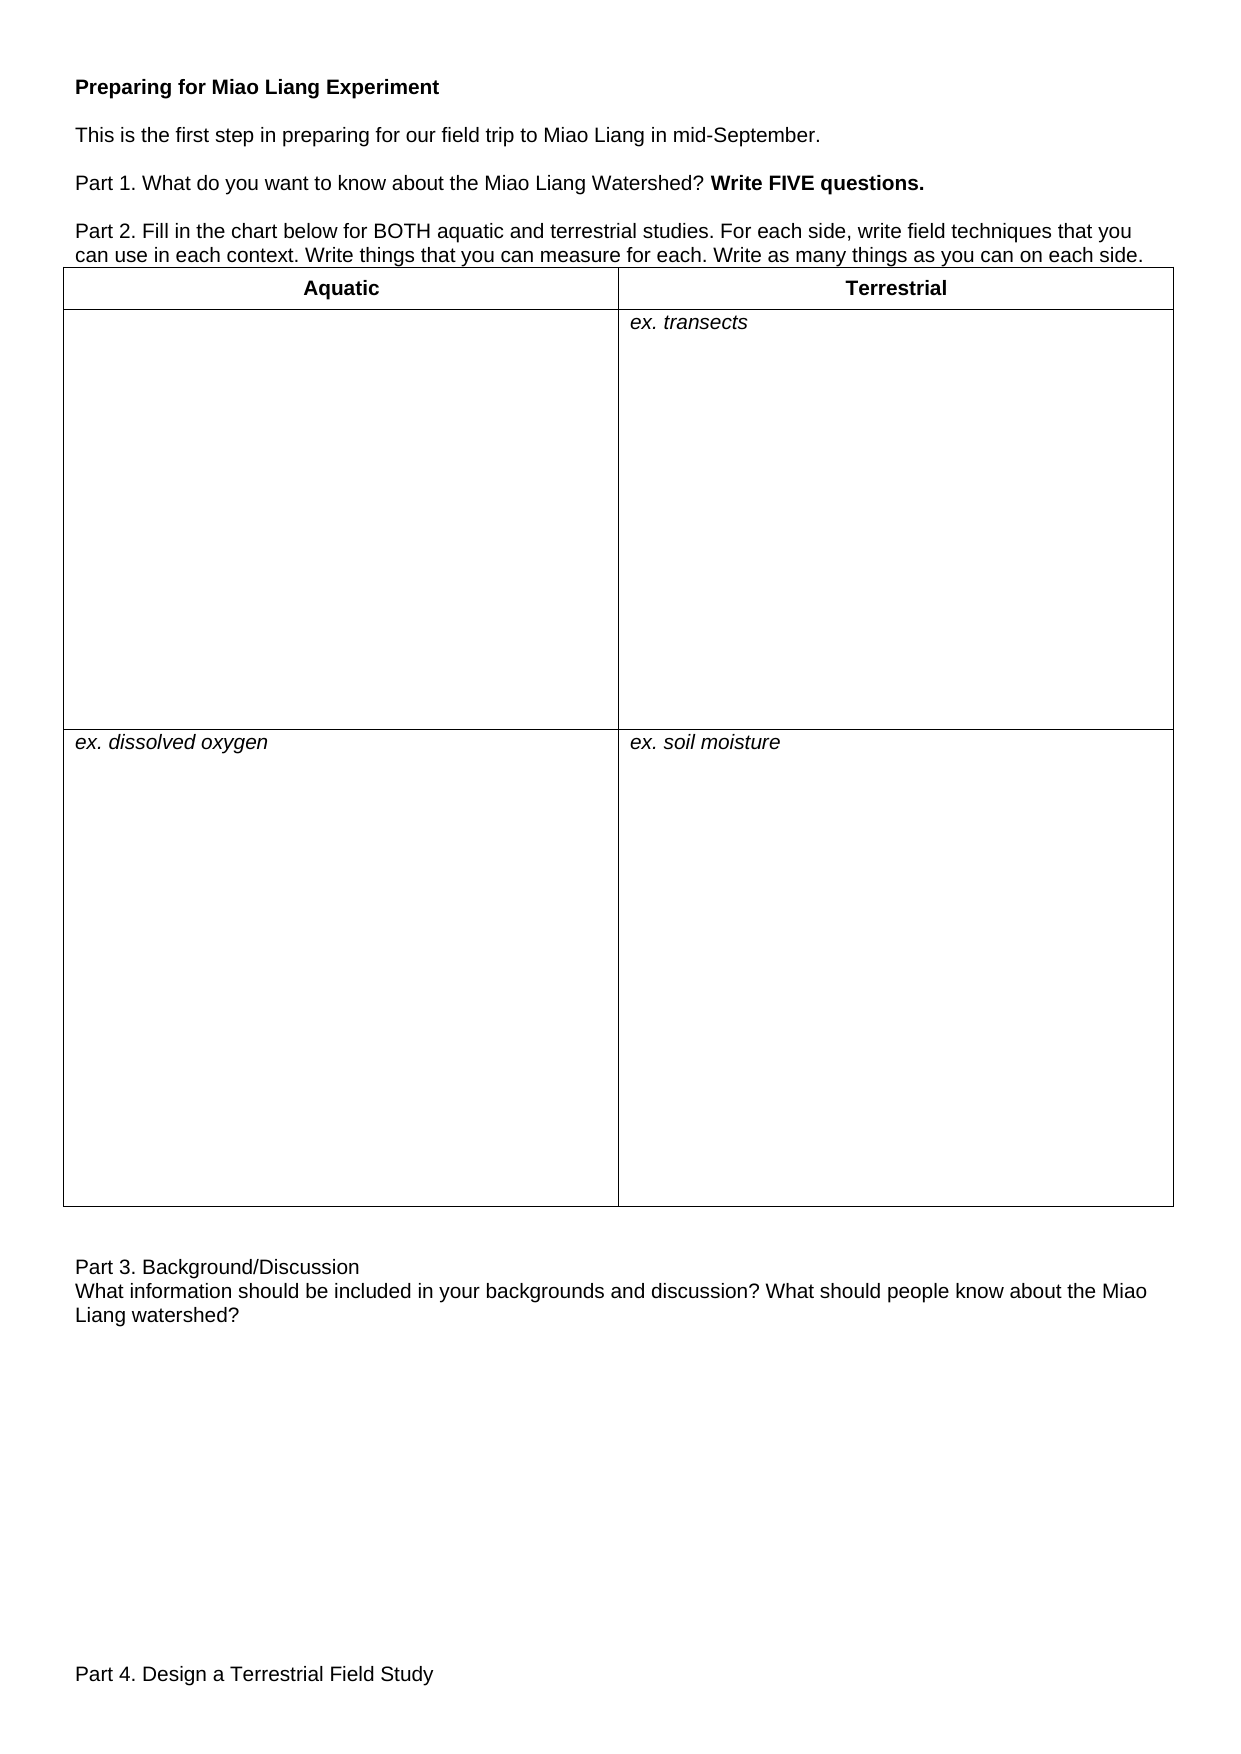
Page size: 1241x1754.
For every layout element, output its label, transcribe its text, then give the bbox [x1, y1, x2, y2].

text Part 4. Design a Terrestrial Field Study [75, 1662, 1164, 1686]
text What information should be included in your backgrounds and discussion? What should people know about the Miao Liang watershed? [75, 1279, 1164, 1327]
text Part 2. Fill in the chart below for BOTH aquatic and terrestrial studies. For each side, write field techniques that you can use in each context. Write things that you can measure for each. Write as many things as you can on each side. [75, 219, 1164, 267]
table_cell ex. soil moisture [619, 730, 1173, 1206]
table_header Aquatic [64, 268, 618, 309]
table_cell ex. dissolved oxygen [64, 730, 618, 1206]
text Part 3. Background/Discussion [75, 1255, 1164, 1279]
text Preparing for Miao Liang Experiment [75, 75, 1164, 99]
text This is the first step in preparing for our field trip to Miao Liang in mid-September. [75, 123, 1164, 147]
table_header Terrestrial [619, 268, 1173, 309]
table_cell [64, 310, 618, 729]
table_cell ex. transects [619, 310, 1173, 729]
text Part 1. What do you want to know about the Miao Liang Watershed? Write FIVE questions. [75, 171, 1164, 195]
